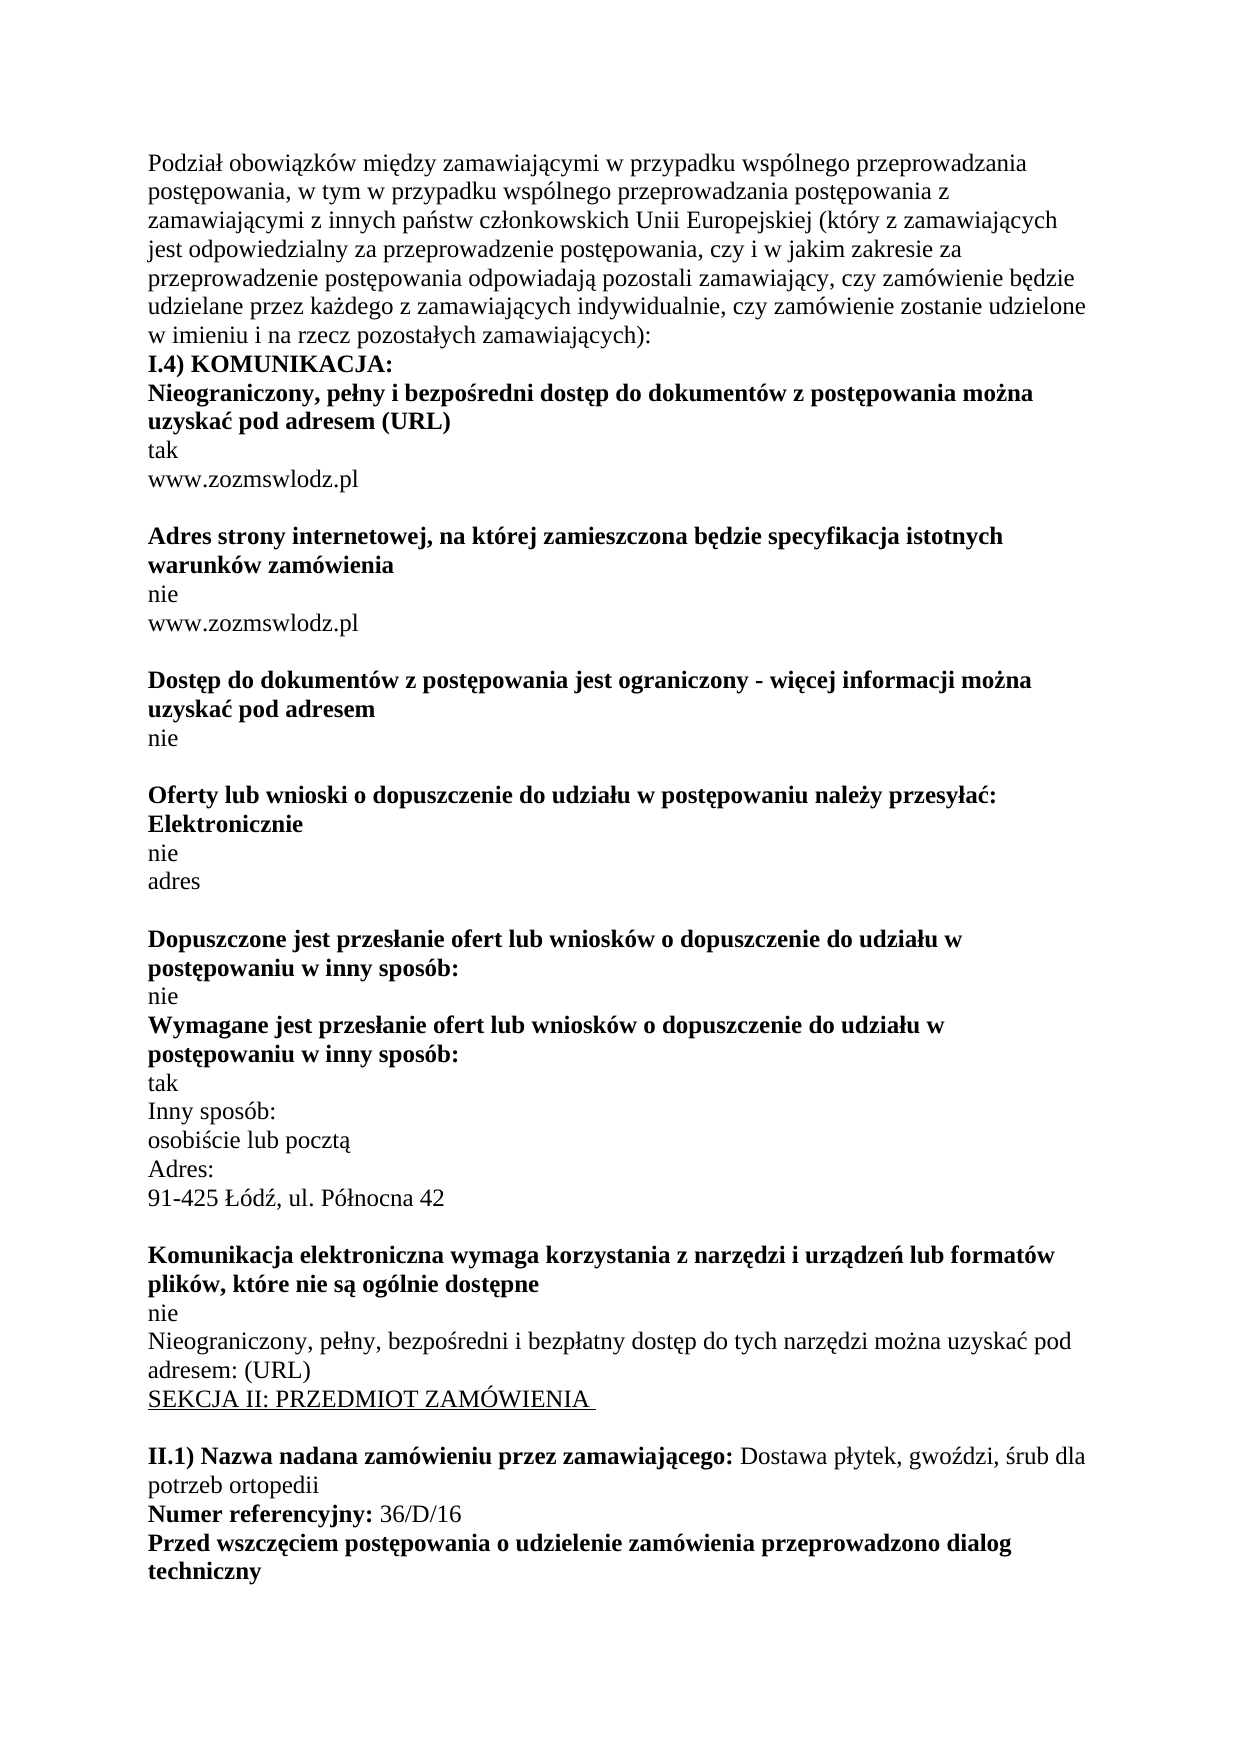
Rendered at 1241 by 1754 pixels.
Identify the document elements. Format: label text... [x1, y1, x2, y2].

text Podział obowiązków między zamawiającymi w przypadku wspólnego przeprowadzania postępowania, w tym w przypadku wspólnego przeprowadzania postępowania z zamawiającymi z innych państw członkowskich Unii Europejskiej (który z zamawiających jest odpowiedzialny za przeprowadzenie postępowania, czy i w jakim zakresie za przeprowadzenie postępowania odpowiadają pozostali zamawiający, czy zamówienie będzie udzielane przez każdego z zamawiających indywidualnie, czy zamówienie zostanie udzielone w imieniu i na rzecz pozostałych zamawiających): [148, 148, 1093, 349]
text nie Nieograniczony, pełny, bezpośredni i bezpłatny dostęp do tych narzędzi można uzyskać pod adresem: (URL) [148, 1298, 1093, 1384]
text Adres strony internetowej, na której zamieszczona będzie specyfikacja istotnych warunków zamówienia [148, 493, 1093, 579]
text Oferty lub wnioski o dopuszczenie do udziału w postępowaniu należy przesyłać: Elektronicznie [148, 751, 1093, 838]
text Dostęp do dokumentów z postępowania jest ograniczony - więcej informacji można uzyskać pod adresem [148, 636, 1093, 723]
text Komunikacja elektroniczna wymaga korzystania z narzędzi i urządzeń lub formatów plików, które nie są ogólnie dostępne [148, 1211, 1093, 1298]
text Dopuszczone jest przesłanie ofert lub wniosków o dopuszczenie do udziału w postępowaniu w inny sposób: nie Wymagane jest przesłanie ofert lub wniosków o dopuszczenie do udziału w postępowaniu w inny sposób: tak Inny sposób: osobiście lub pocztą Adres: 91-425 Łódź, ul. Północna 42 [148, 924, 1093, 1211]
text nie www.zozmswlodz.pl [148, 579, 1093, 636]
text nie [148, 723, 1093, 751]
text II.1) Nazwa nadana zamówieniu przez zamawiającego: Dostawa płytek, gwoździ, śrub dla potrzeb ortopedii Numer referencyjny: 36/D/16 Przed wszczęciem postępowania o udzielenie zamówienia przeprowadzono dialog techniczny [148, 1413, 1093, 1585]
text tak www.zozmswlodz.pl [148, 435, 1093, 493]
text I.4) KOMUNIKACJA: Nieograniczony, pełny i bezpośredni dostęp do dokumentów z postępowania można uzyskać pod adresem (URL) [148, 349, 1093, 435]
text nie adres [148, 838, 1093, 895]
text SEKCJA II: PRZEDMIOT ZAMÓWIENIA [148, 1384, 1093, 1413]
